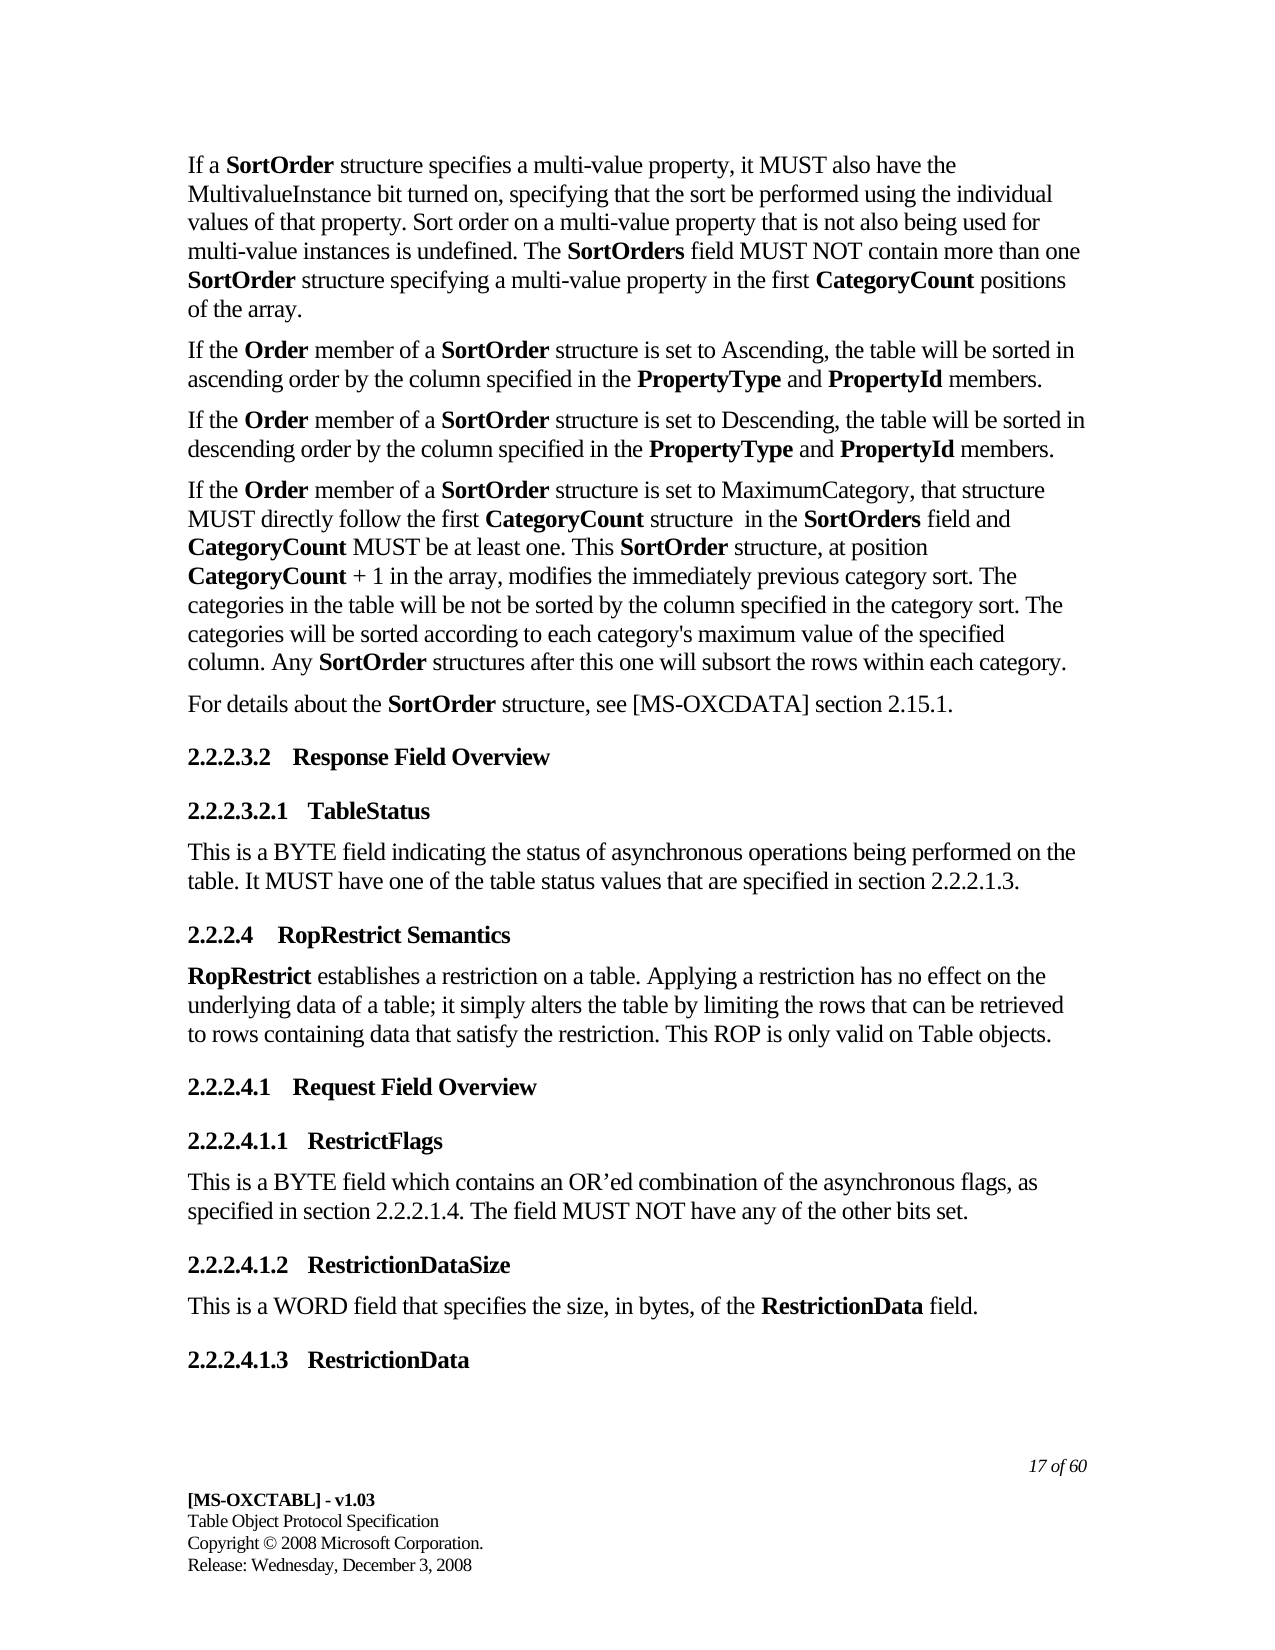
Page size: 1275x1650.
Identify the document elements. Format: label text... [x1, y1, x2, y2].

text If the Order member of a SortOrder structure is set to MaximumCategory, that structure MUST directly follow the first CategoryCount structure in the SortOrders field and CategoryCount MUST be at least one. This SortOrder structure, at position CategoryCount + 1 in the array, modifies the immediately previous category sort. The categories in the table will be not be sorted by the column specified in the category sort. The categories will be sorted according to each category's maximum value of the specified column. Any SortOrder structures after this one will subsort the rows within each category. [187, 475, 1087, 676]
subtitle Response Field Overview [187, 742, 1087, 771]
subtitle RestrictFlags [187, 1126, 1087, 1155]
text This is a WORD field that specifies the size, in bytes, of the RestrictionData field. [187, 1291, 1087, 1320]
text If a SortOrder structure specifies a multi-value property, it MUST also have the MultivalueInstance bit turned on, specifying that the sort be performed using the individual values of that property. Sort order on a multi-value property that is not also being used for multi-value instances is undefined. The SortOrders field MUST NOT contain more than one SortOrder structure specifying a multi-value property in the first CategoryCount positions of the array. [187, 150, 1087, 322]
subtitle RopRestrict Semantics [187, 920, 1087, 949]
subtitle RestrictionDataSize [187, 1250, 1087, 1279]
subtitle Request Field Overview [187, 1072, 1087, 1101]
text This is a BYTE field indicating the status of asynchronous operations being performed on the table. It MUST have one of the table status values that are specified in section 2.2.2.1.3. [187, 837, 1087, 895]
text If the Order member of a SortOrder structure is set to Ascending, the table will be sorted in ascending order by the column specified in the PropertyType and PropertyId members. [187, 335, 1087, 392]
subtitle RestrictionData [187, 1345, 1087, 1374]
text For details about the SortOrder structure, see [MS-OXCDATA] section 2.15.1. [187, 689, 1087, 717]
text This is a BYTE field which contains an OR’ed combination of the asynchronous flags, as specified in section 2.2.2.1.4. The field MUST NOT have any of the other bits set. [187, 1167, 1087, 1225]
subtitle TableStatus [187, 796, 1087, 825]
text If the Order member of a SortOrder structure is set to Descending, the table will be sorted in descending order by the column specified in the PropertyType and PropertyId members. [187, 405, 1087, 462]
text RopRestrict establishes a restriction on a table. Applying a restriction has no effect on the underlying data of a table; it simply alters the table by limiting the rows that can be retrieved to rows containing data that satisfy the restriction. This ROP is only valid on Table objects. [187, 961, 1087, 1047]
